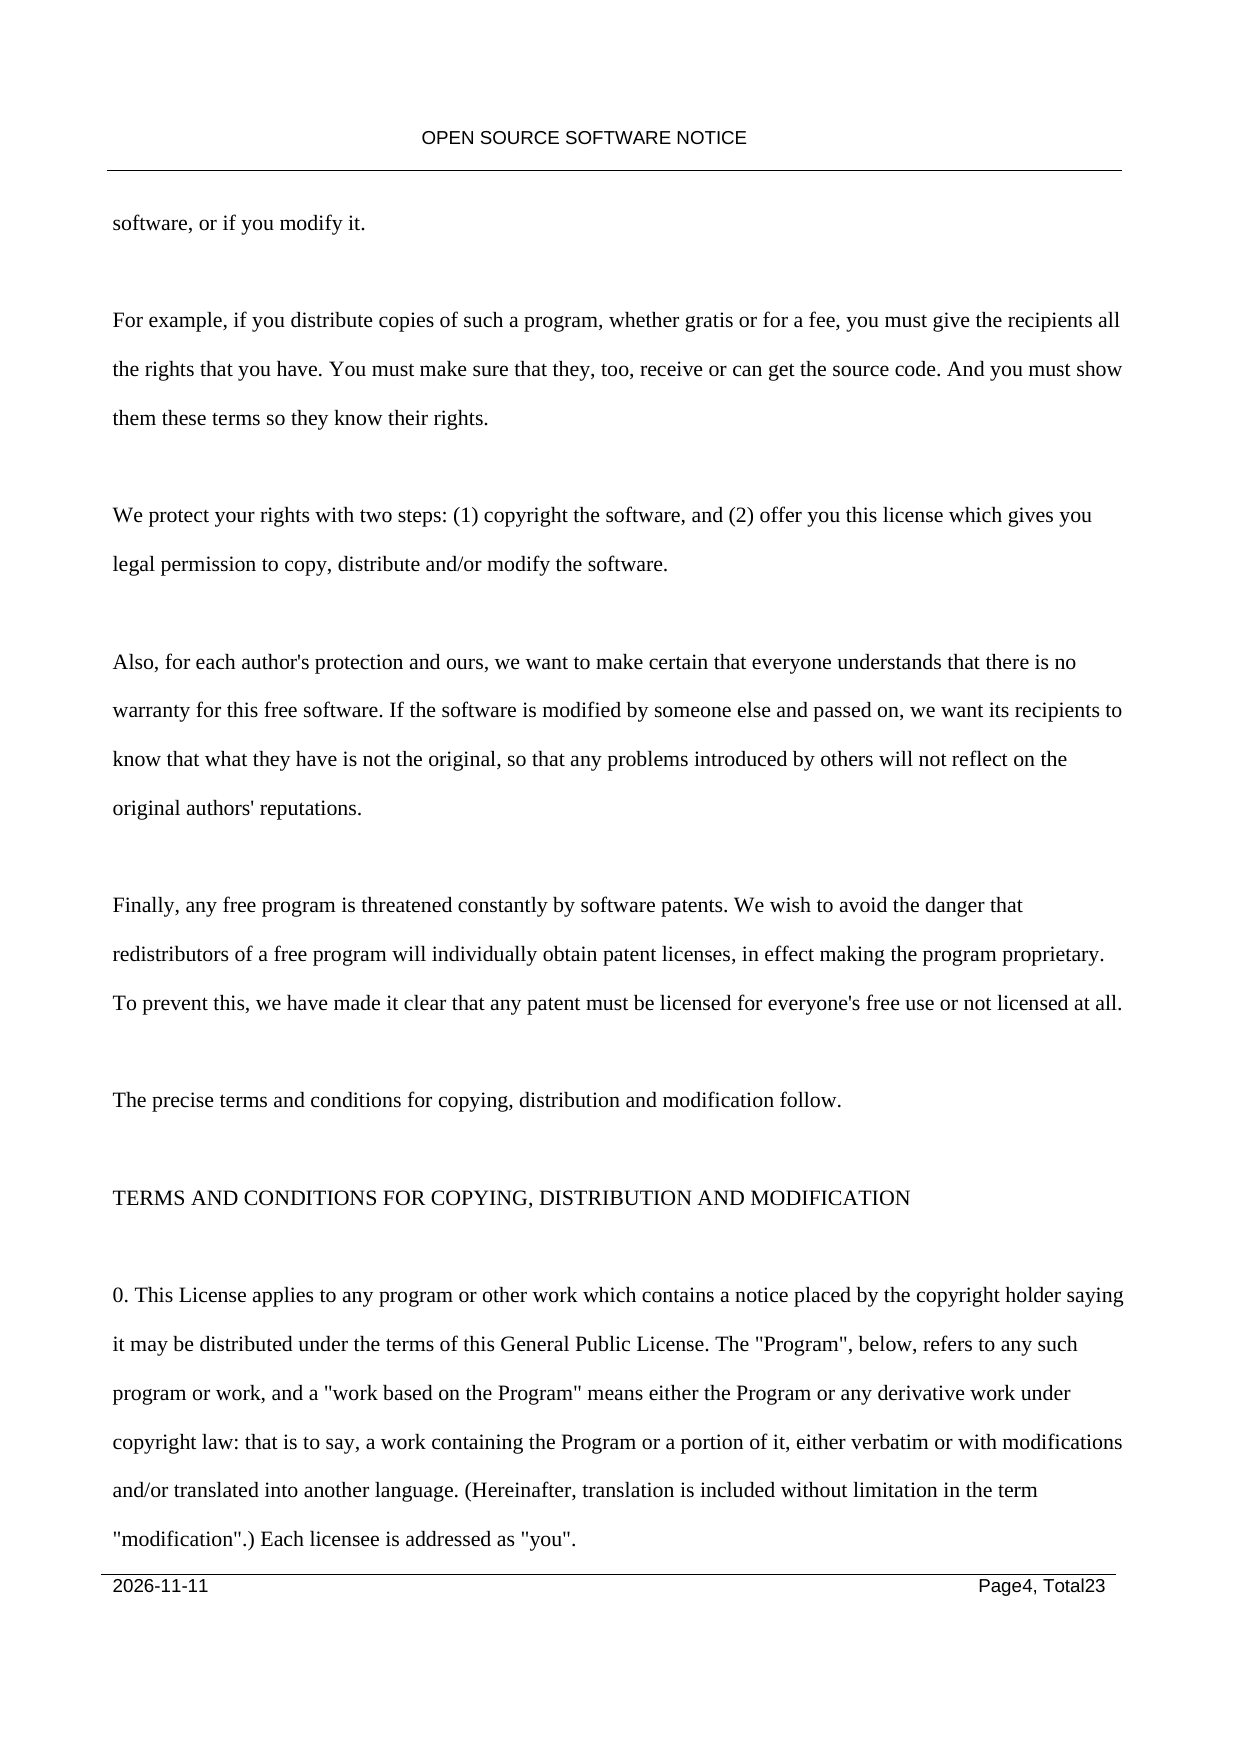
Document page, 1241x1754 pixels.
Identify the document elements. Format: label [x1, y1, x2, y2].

text [112, 206, 1128, 1555]
